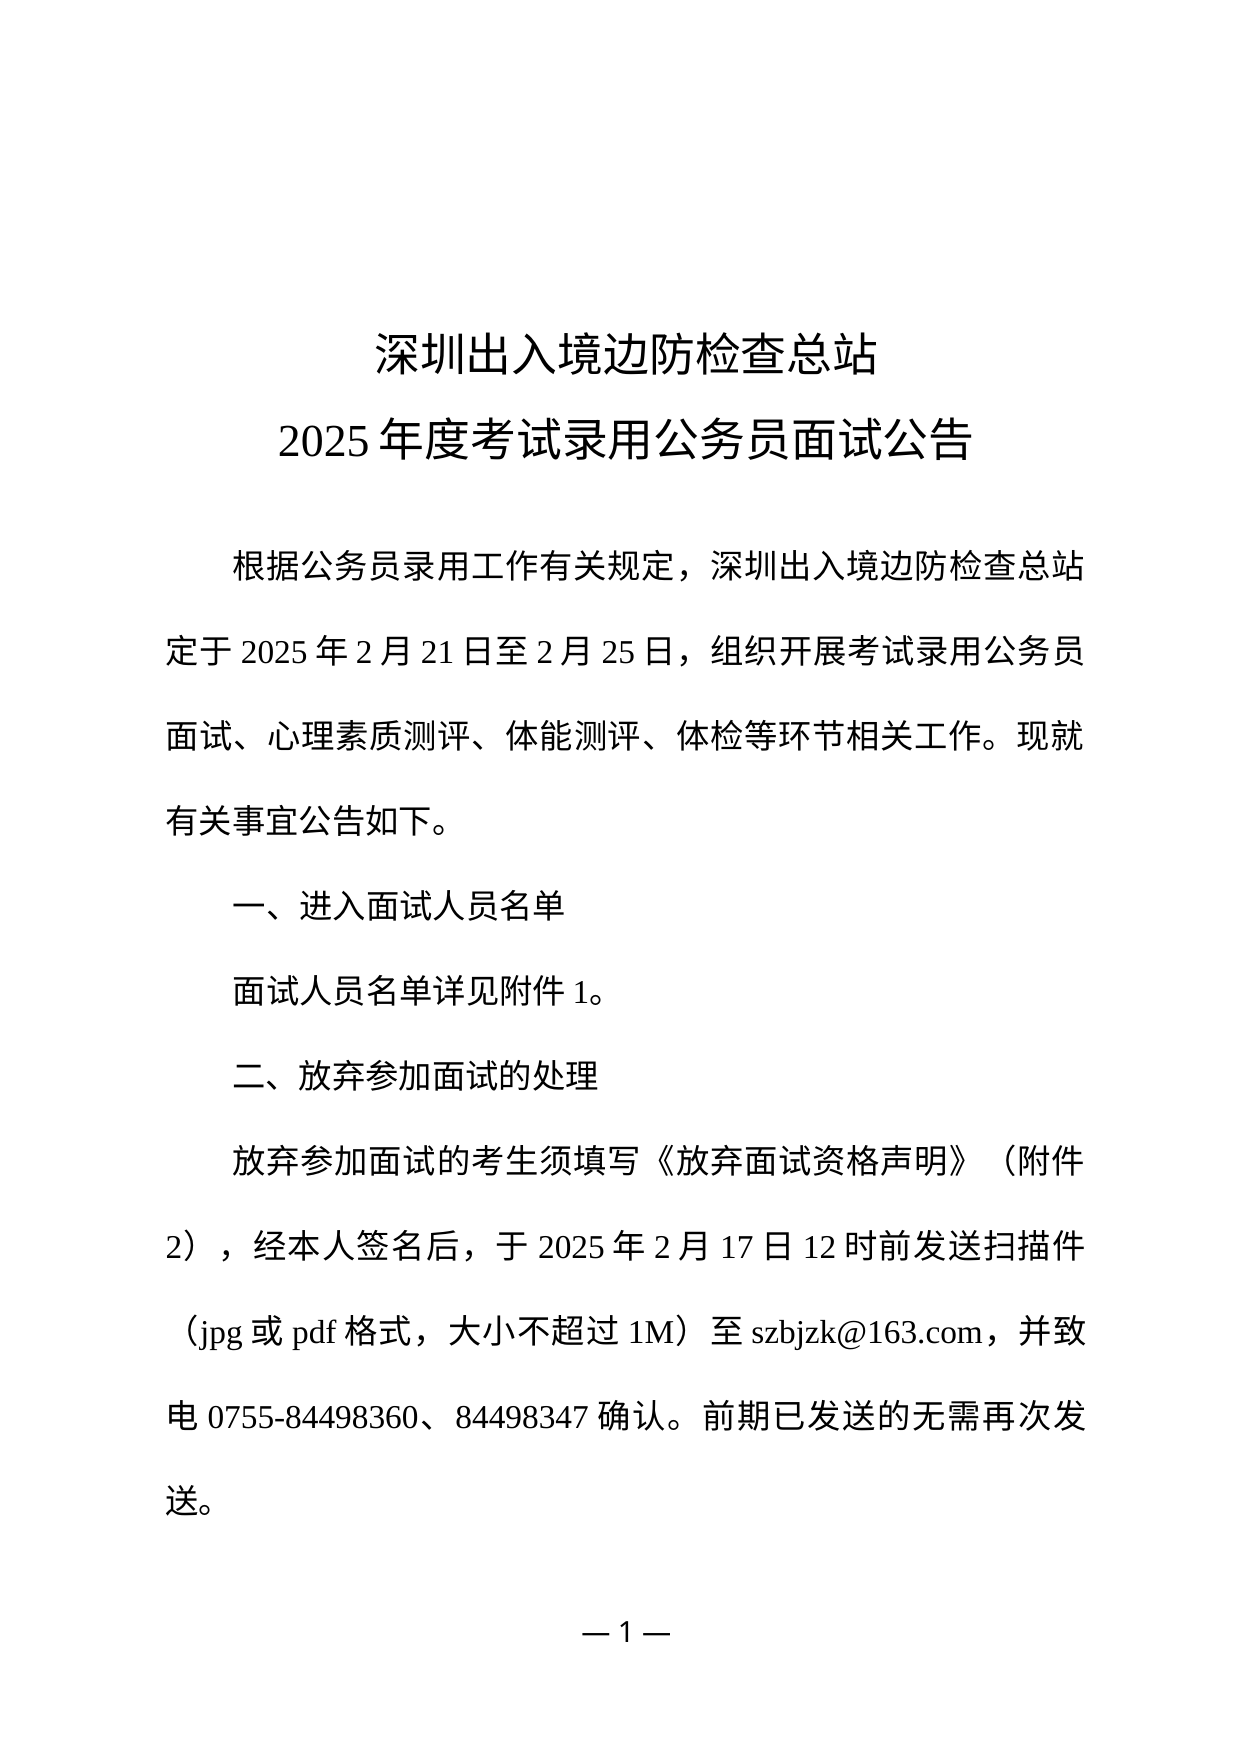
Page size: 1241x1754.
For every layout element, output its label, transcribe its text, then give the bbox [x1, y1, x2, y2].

text 二、放弃参加面试的处理 [165, 1032, 1087, 1117]
text 深圳出入境边防检查总站 [165, 309, 1087, 394]
text 一、进入面试人员名单 [232, 862, 1087, 947]
text 根据公务员录用工作有关规定，深圳出入境边防检查总站定于2025年2月21日至2月25日，组织开展考试录用公务员面试、心理素质测评、体能测评、体检等环节相关工作。现就有关事宜公告如下。 [165, 522, 1087, 710]
text 2025年度考试录用公务员面试公告 [165, 394, 1087, 479]
text 面试人员名单详见附件1。 [232, 947, 1087, 1032]
text 根据公务员录用工作有关规定，深圳出入境边防检查总站定于2025年2月21日至2月25日，组织开展考试录用公务员面试、心理素质测评、体能测评、体检等环节相关工作。现就有关事宜公告如下。 [165, 758, 1087, 862]
text 放弃参加面试的考生须填写《放弃面试资格声明》（附件2），经本人签名后，于2025年2月17日12时前发送扫描件（jpg或pdf格式，大小不超过1M）至szbjzk@163.com，并致电0755-84498360、84498347确认。前期已发送的无需再次发送。 [165, 1436, 1087, 1542]
text 放弃参加面试的考生须填写《放弃面试资格声明》（附件2），经本人签名后，于2025年2月17日12时前发送扫描件（jpg或pdf格式，大小不超过1M）至szbjzk@163.com，并致电0755-84498360、84498347确认。前期已发送的无需再次发送。 [165, 1117, 1087, 1398]
